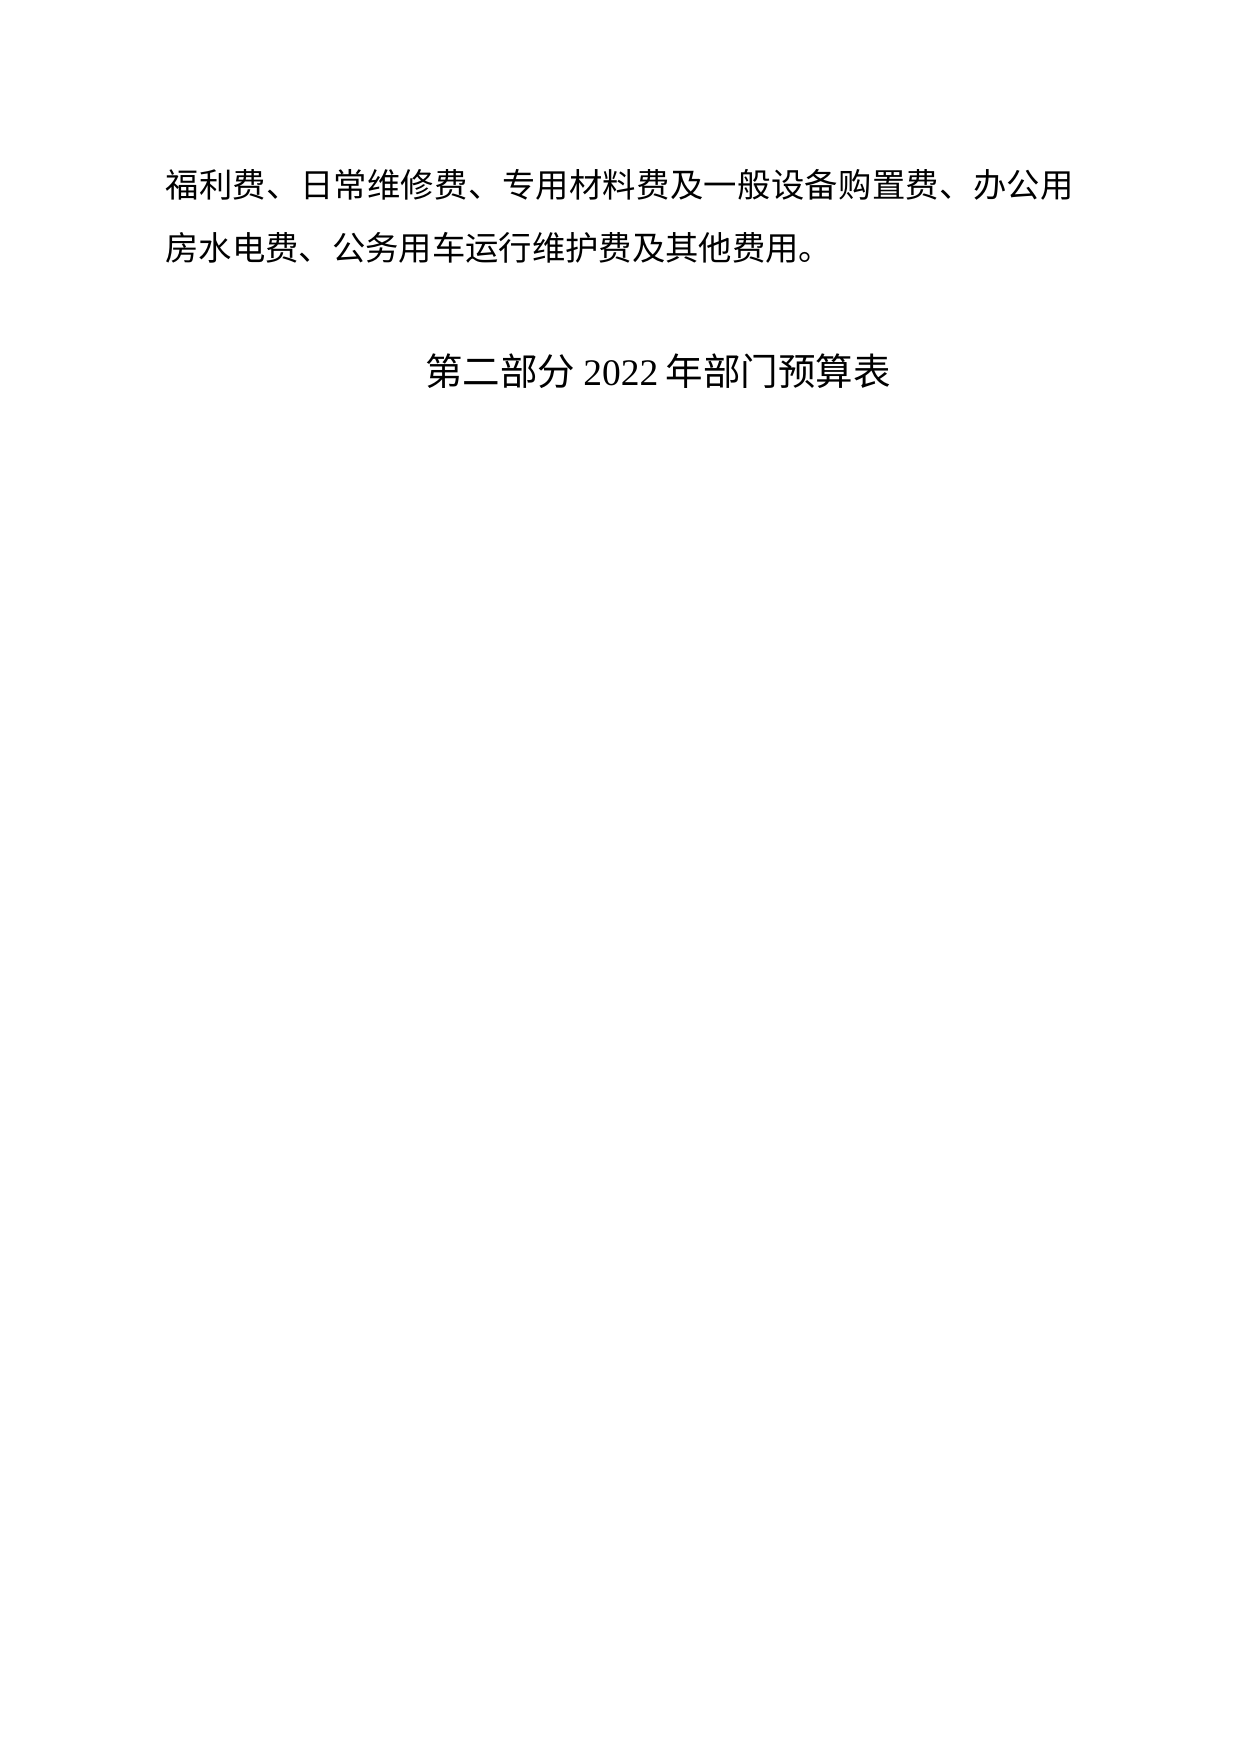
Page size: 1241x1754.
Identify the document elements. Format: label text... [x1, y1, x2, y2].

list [165, 148, 1075, 273]
text 第二部分 2022年部门预算表 [165, 335, 1075, 398]
